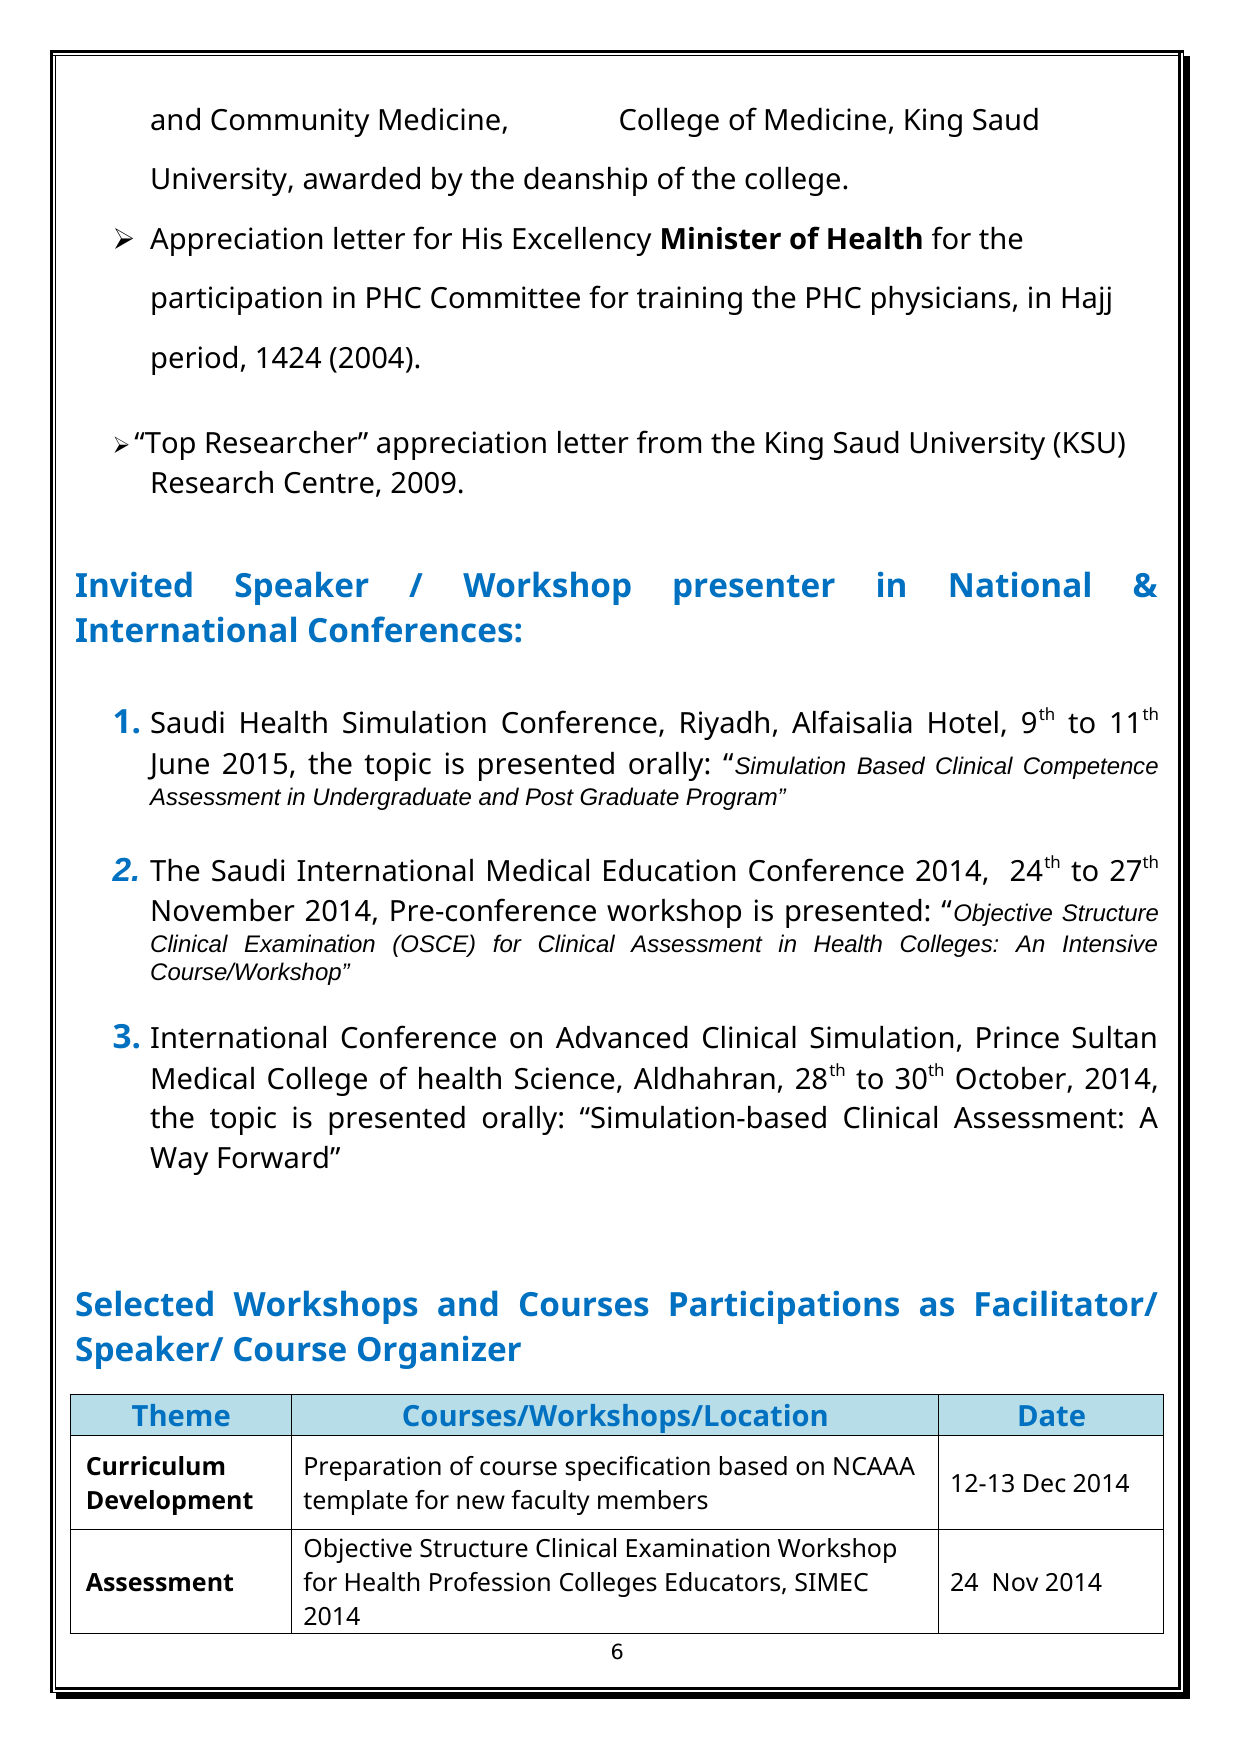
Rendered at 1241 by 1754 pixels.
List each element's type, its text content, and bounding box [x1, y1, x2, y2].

table_header Courses/Workshops/Location [292, 1395, 938, 1435]
text Invited Speaker / Workshop presenter in National & International Conferences: [75, 562, 1159, 652]
table_cell Curriculum Development [71, 1436, 291, 1529]
list Appreciation letter for His Excellency Minister of Health for the participation in PHC Committee for training the PHC physicians, in Hajj period, 1424 (2004). [112, 218, 1159, 377]
table_header Date [939, 1395, 1163, 1435]
table_cell Objective Structure Clinical Examination Workshop for Health Profession Colleges Educators, SIMEC 2014 [292, 1530, 938, 1633]
table_cell 12-13 Dec 2014 [939, 1436, 1163, 1529]
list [112, 99, 1159, 198]
list The Saudi International Medical Education Conference 2014, 24th to 27th November 2014, Pre-conference workshop is presented: “Objective Structure Clinical Examination (OSCE) for Clinical Assessment in Health Colleges: An Intensive Course/Workshop” [112, 850, 1159, 985]
text Selected Workshops and Courses Participations as Facilitator/ Speaker/ Course Organizer [75, 1281, 1159, 1371]
list International Conference on Advanced Clinical Simulation, Prince Sultan Medical College of health Science, Aldhahran, 28th to 30th October, 2014, the topic is presented orally: “Simulation-based Clinical Assessment: A Way Forward” [112, 1013, 1159, 1177]
list “Top Researcher” appreciation letter from the King Saud University (KSU) Research Centre, 2009. [112, 423, 1159, 502]
table_cell Assessment [71, 1530, 291, 1633]
table_cell 24 Nov 2014 [939, 1530, 1163, 1633]
list Saudi Health Simulation Conference, Riyadh, Alfaisalia Hotel, 9th to 11th June 2015, the topic is presented orally: “Simulation Based Clinical Competence Assessment in Undergraduate and Post Graduate Program” [112, 698, 1159, 811]
table_cell Preparation of course specification based on NCAAA template for new faculty members [292, 1436, 938, 1529]
table_header Theme [71, 1395, 291, 1435]
